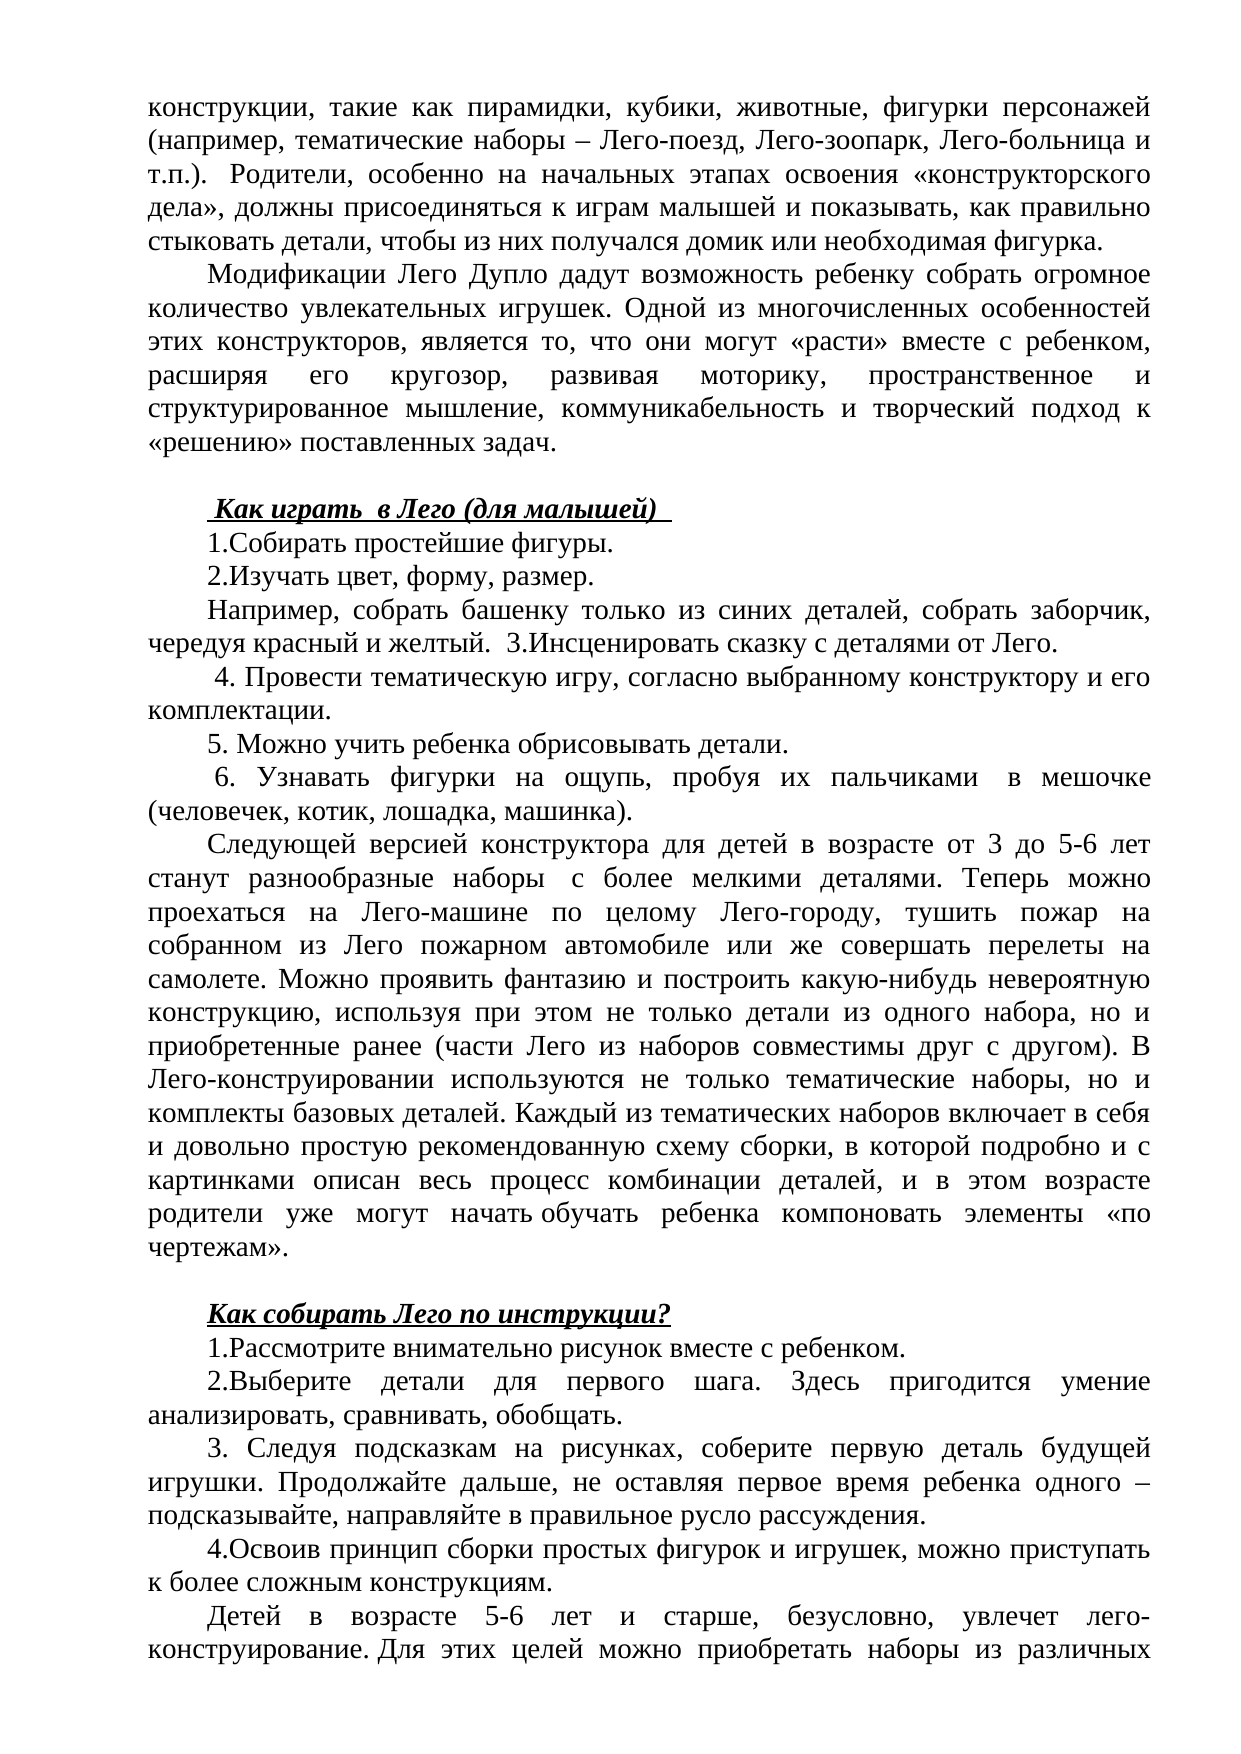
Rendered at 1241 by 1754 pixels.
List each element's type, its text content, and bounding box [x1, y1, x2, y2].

text Например, собрать башенку только из синих деталей, собрать заборчик, чередуя красный и желтый. 3.Инсценировать сказку с деталями от Лего. [148, 592, 1152, 659]
text 2.Изучать цвет, форму, размер. [148, 558, 1152, 592]
text Следующей версией конструктора для детей в возрасте от 3 до 5-6 лет станут разнообразные наборы с более мелкими деталями. Теперь можно проехаться на Лего-машине по целому Лего-городу, тушить пожар на собранном из Лего пожарном автомобиле или же совершать перелеты на самолете. Можно проявить фантазию и построить какую-нибудь невероятную конструкцию, используя при этом не только детали из одного набора, но и приобретенные ранее (части Лего из наборов совместимы друг с другом). В Лего-конструировании используются не только тематические наборы, но и комплекты базовых деталей. Каждый из тематических наборов включает в себя и довольно простую рекомендованную схему сборки, в которой подробно и с картинками описан весь процесс комбинации деталей, и в этом возрасте родители уже могут начать обучать ребенка компоновать элементы «по чертежам». [148, 827, 1152, 1263]
text 2.Выберите детали для первого шага. Здесь пригодится умение анализировать, сравнивать, обобщать. [148, 1363, 1152, 1430]
text Как играть в Лего (для малышей) [148, 491, 1152, 525]
text 1.Собирать простейшие фигуры. [148, 525, 1152, 558]
text Как собирать Лего по инструкции? [148, 1296, 1152, 1330]
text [148, 89, 1152, 256]
text 6. Узнавать фигурки на ощупь, пробуя их пальчиками в мешочке (человечек, котик, лошадка, машинка). [148, 759, 1152, 827]
text 5. Можно учить ребенка обрисовывать детали. [148, 726, 1152, 759]
text 4.Освоив принцип сборки простых фигурок и игрушек, можно приступать к более сложным конструкциям. [148, 1531, 1152, 1598]
text 4. Провести тематическую игру, согласно выбранному конструктору и его комплектации. [148, 659, 1152, 726]
text 3. Следуя подсказкам на рисунках, соберите первую деталь будущей игрушки. Продолжайте дальше, не оставляя первое время ребенка одного – подсказывайте, направляйте в правильное русло рассуждения. [148, 1430, 1152, 1531]
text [148, 1598, 1152, 1665]
text 1.Рассмотрите внимательно рисунок вместе с ребенком. [148, 1330, 1152, 1363]
text Модификации Лего Дупло дадут возможность ребенку собрать огромное количество увлекательных игрушек. Одной из многочисленных особенностей этих конструкторов, является то, что они могут «расти» вместе с ребенком, расширяя его кругозор, развивая моторику, пространственное и структурированное мышление, коммуникабельность и творческий подход к «решению» поставленных задач. [148, 256, 1152, 458]
